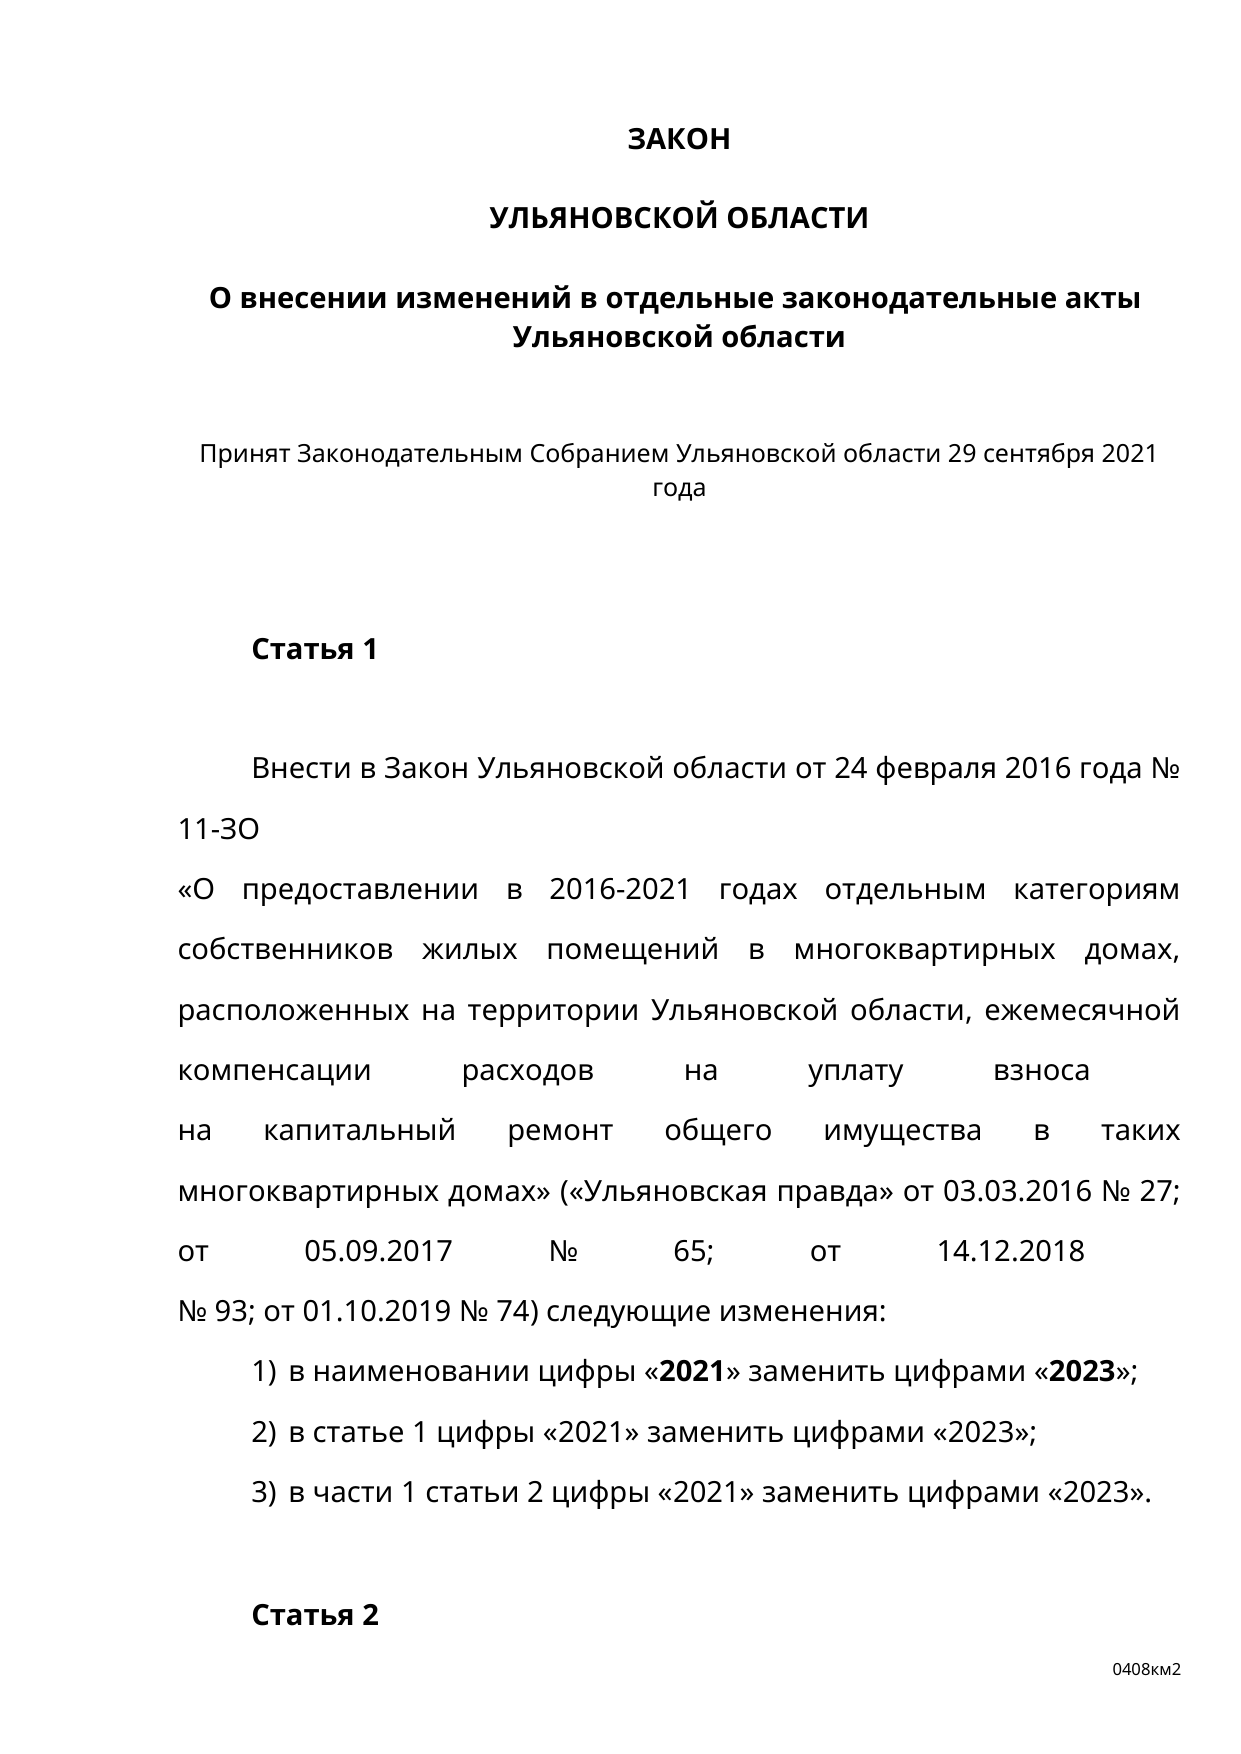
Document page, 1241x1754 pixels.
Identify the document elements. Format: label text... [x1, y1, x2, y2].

list в части 1 статьи 2 цифры «2021» заменить цифрами «2023». [177, 1471, 1181, 1511]
text ЗАКОН [177, 118, 1181, 158]
text Принят Законодательным Собранием Ульяновской области 29 сентября 2021 года [177, 436, 1181, 504]
text Статья 2 [251, 1594, 1181, 1634]
text О внесении изменений в отдельные законодательные акты Ульяновской области [177, 277, 1181, 356]
list в наименовании цифры «2021» заменить цифрами «2023»; [177, 1351, 1181, 1390]
subtitle Статья 1 [177, 628, 1181, 668]
list в статье 1 цифры «2021» заменить цифрами «2023»; [177, 1411, 1181, 1451]
text Внести в Закон Ульяновской области от 24 февраля 2016 года № 11-ЗО «О предоставлении в 2016-2021 годах отдельным категориям собственников жилых помещений в многоквартирных домах, расположенных на территории Ульяновской области, ежемесячной компенсации расходов на уплату взноса на капитальный ремонт общего имущества в таких многоквартирных домах» («Ульяновская правда» от 03.03.2016 № 27; от 05.09.2017 № 65; от 14.12.2018 № 93; от 01.10.2019 № 74) следующие изменения: [177, 748, 1181, 1330]
text УЛЬЯНОВСКОЙ ОБЛАСТИ [177, 197, 1181, 237]
